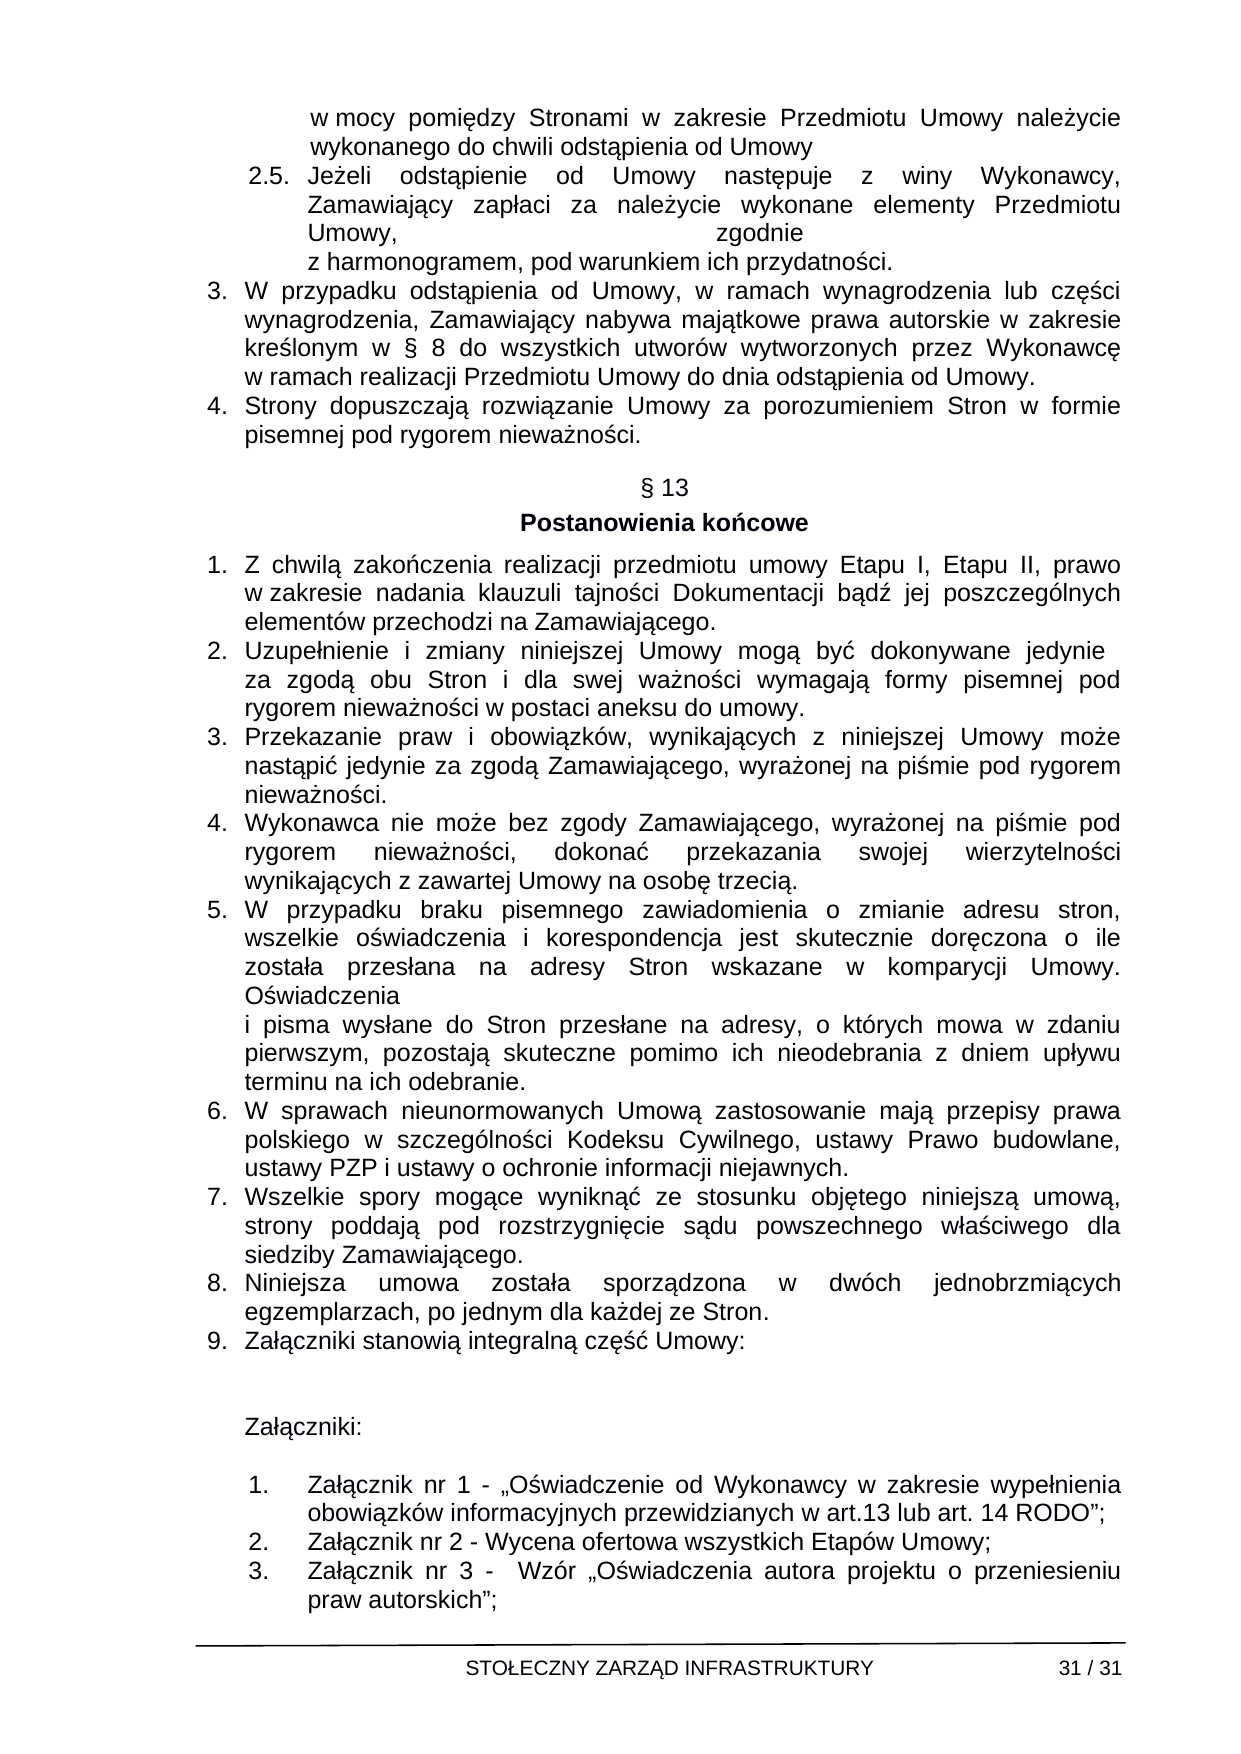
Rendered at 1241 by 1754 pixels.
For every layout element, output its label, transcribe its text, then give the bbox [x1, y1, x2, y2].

list W przypadku odstąpienia od Umowy, w ramach wynagrodzenia lub części wynagrodzenia, Zamawiający nabywa majątkowe prawa autorskie w zakresie kreślonym w § 8 do wszystkich utworów wytworzonych przez Wykonawcę w ramach realizacji Przedmiotu Umowy do dnia odstąpienia od Umowy. [207, 276, 1122, 391]
list Jeżeli odstąpienie od Umowy następuje z winy Wykonawcy, Zamawiający zapłaci za należycie wykonane elementy Przedmiotu Umowy, zgodnie z harmonogramem, pod warunkiem ich przydatności. [248, 161, 1122, 276]
list Z chwilą zakończenia realizacji przedmiotu umowy Etapu I, Etapu II, prawo w zakresie nadania klauzuli tajności Dokumentacji bądź jej poszczególnych elementów przechodzi na Zamawiającego. [207, 549, 1122, 636]
list Przekazanie praw i obowiązków, wynikających z niniejszej Umowy może nastąpić jedynie za zgodą Zamawiającego, wyrażonej na piśmie pod rygorem nieważności. [207, 722, 1122, 808]
list Załącznik nr 3 - Wzór „Oświadczenia autora projektu o przeniesieniu praw autorskich”; [248, 1556, 1122, 1613]
list Załącznik nr 1 - „Oświadczenie od Wykonawcy w zakresie wypełnienia obowiązków informacyjnych przewidzianych w art.13 lub art. 14 RODO”; [248, 1469, 1122, 1527]
list Strony dopuszczają rozwiązanie Umowy za porozumieniem Stron w formie pisemnej pod rygorem nieważności. [207, 391, 1122, 448]
list Niniejsza umowa została sporządzona w dwóch jednobrzmiących egzemplarzach, po jednym dla każdej ze Stron. [207, 1268, 1122, 1326]
list W sprawach nieunormowanych Umową zastosowanie mają przepisy prawa polskiego w szczególności Kodeksu Cywilnego, ustawy Prawo budowlane, ustawy PZP i ustawy o ochronie informacji niejawnych. [207, 1096, 1122, 1182]
list Uzupełnienie i zmiany niniejszej Umowy mogą być dokonywane jedynie za zgodą obu Stron i dla swej ważności wymagają formy pisemnej pod rygorem nieważności w postaci aneksu do umowy. [207, 636, 1122, 722]
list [242, 103, 1122, 161]
text Postanowienia końcowe [207, 508, 1122, 537]
list Wykonawca nie może bez zgody Zamawiającego, wyrażonej na piśmie pod rygorem nieważności, dokonać przekazania swojej wierzytelności wynikających z zawartej Umowy na osobę trzecią. [207, 808, 1122, 894]
list Załącznik nr 2 - Wycena ofertowa wszystkich Etapów Umowy; [248, 1527, 1122, 1556]
subtitle § 13 [207, 473, 1122, 502]
list Załączniki stanowią integralną część Umowy: [207, 1326, 1122, 1354]
list Wszelkie spory mogące wyniknąć ze stosunku objętego niniejszą umową, strony poddają pod rozstrzygnięcie sądu powszechnego właściwego dla siedziby Zamawiającego. [207, 1182, 1122, 1268]
text Załączniki: [244, 1412, 1122, 1441]
list W przypadku braku pisemnego zawiadomienia o zmianie adresu stron, wszelkie oświadczenia i korespondencja jest skutecznie doręczona o ile została przesłana na adresy Stron wskazane w komparycji Umowy. Oświadczenia i pisma wysłane do Stron przesłane na adresy, o których mowa w zdaniu pierwszym, pozostają skuteczne pomimo ich nieodebrania z dniem upływu terminu na ich odebranie. [207, 894, 1122, 1096]
